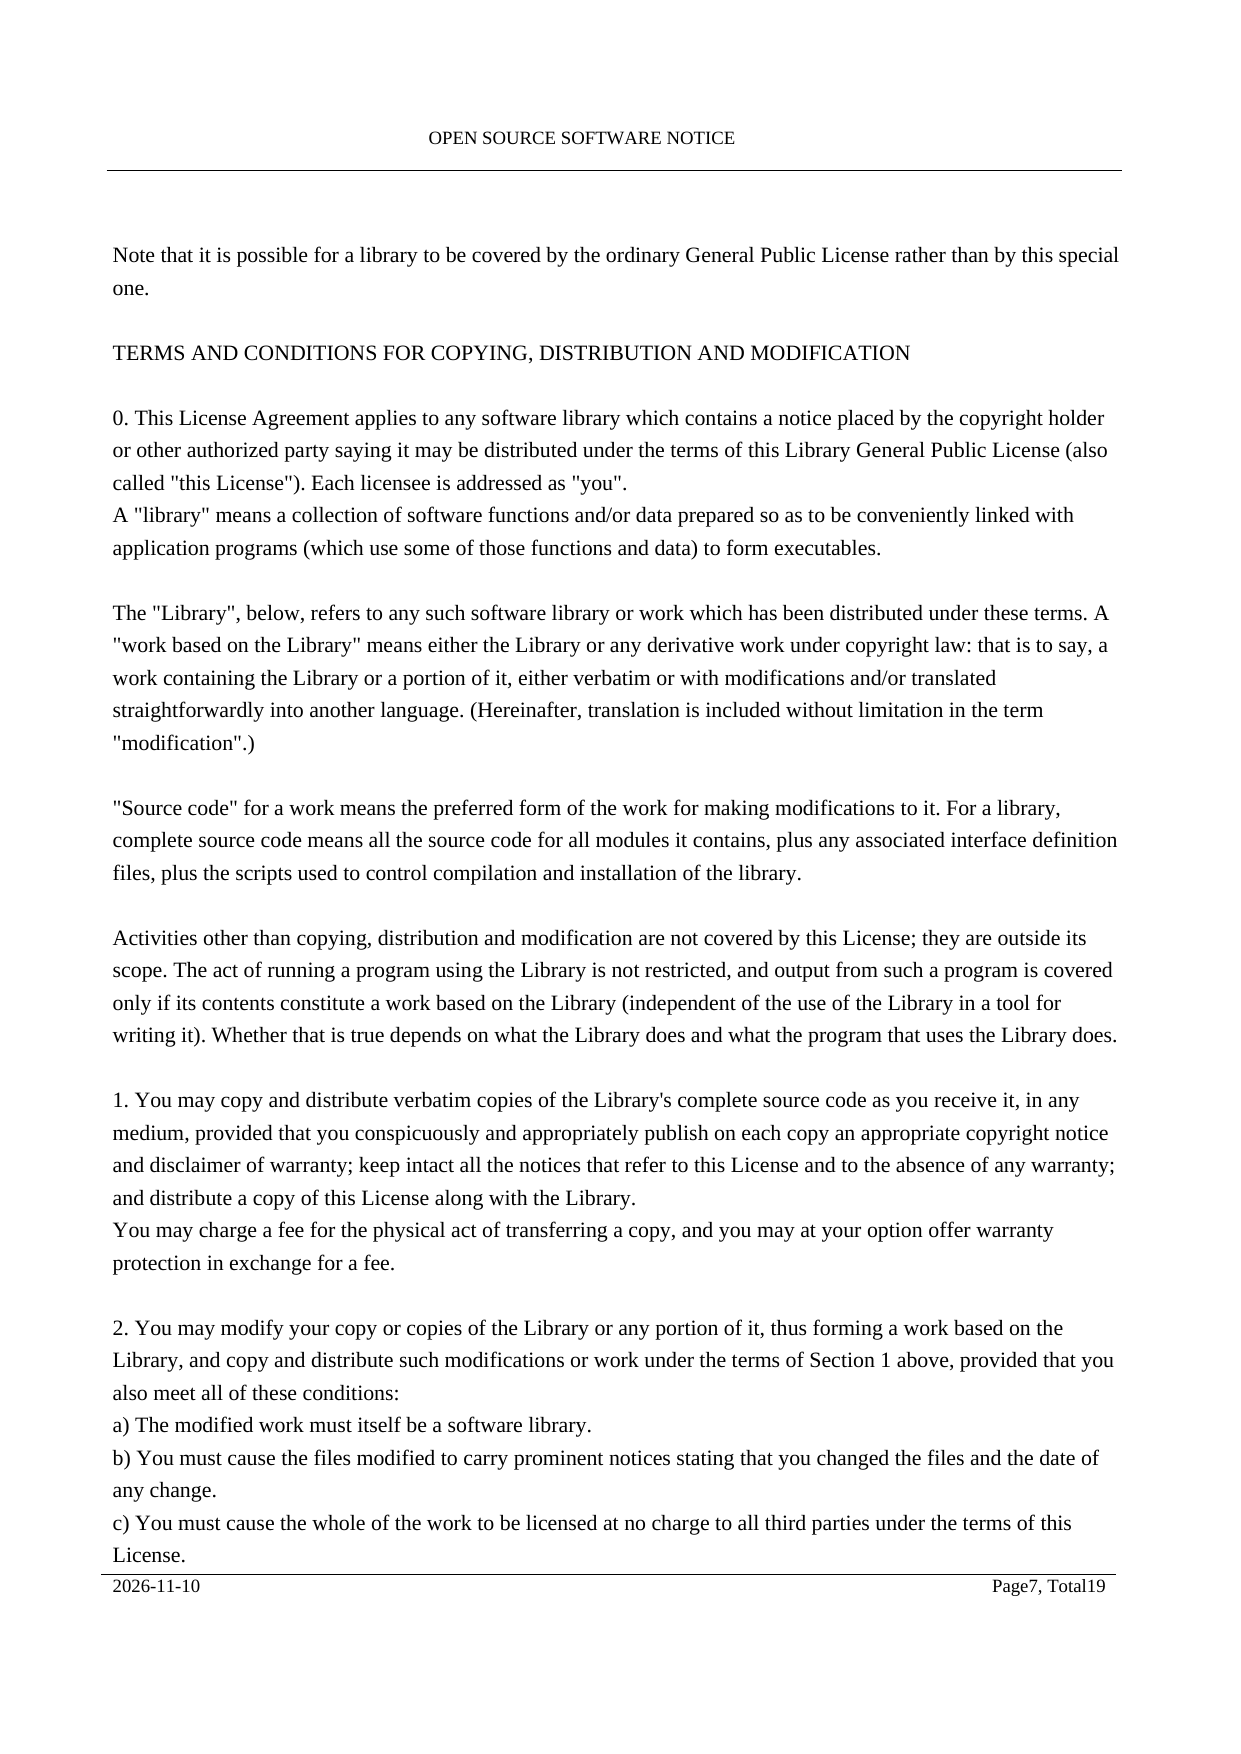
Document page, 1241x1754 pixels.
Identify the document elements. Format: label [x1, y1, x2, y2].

text [112, 206, 1128, 1571]
